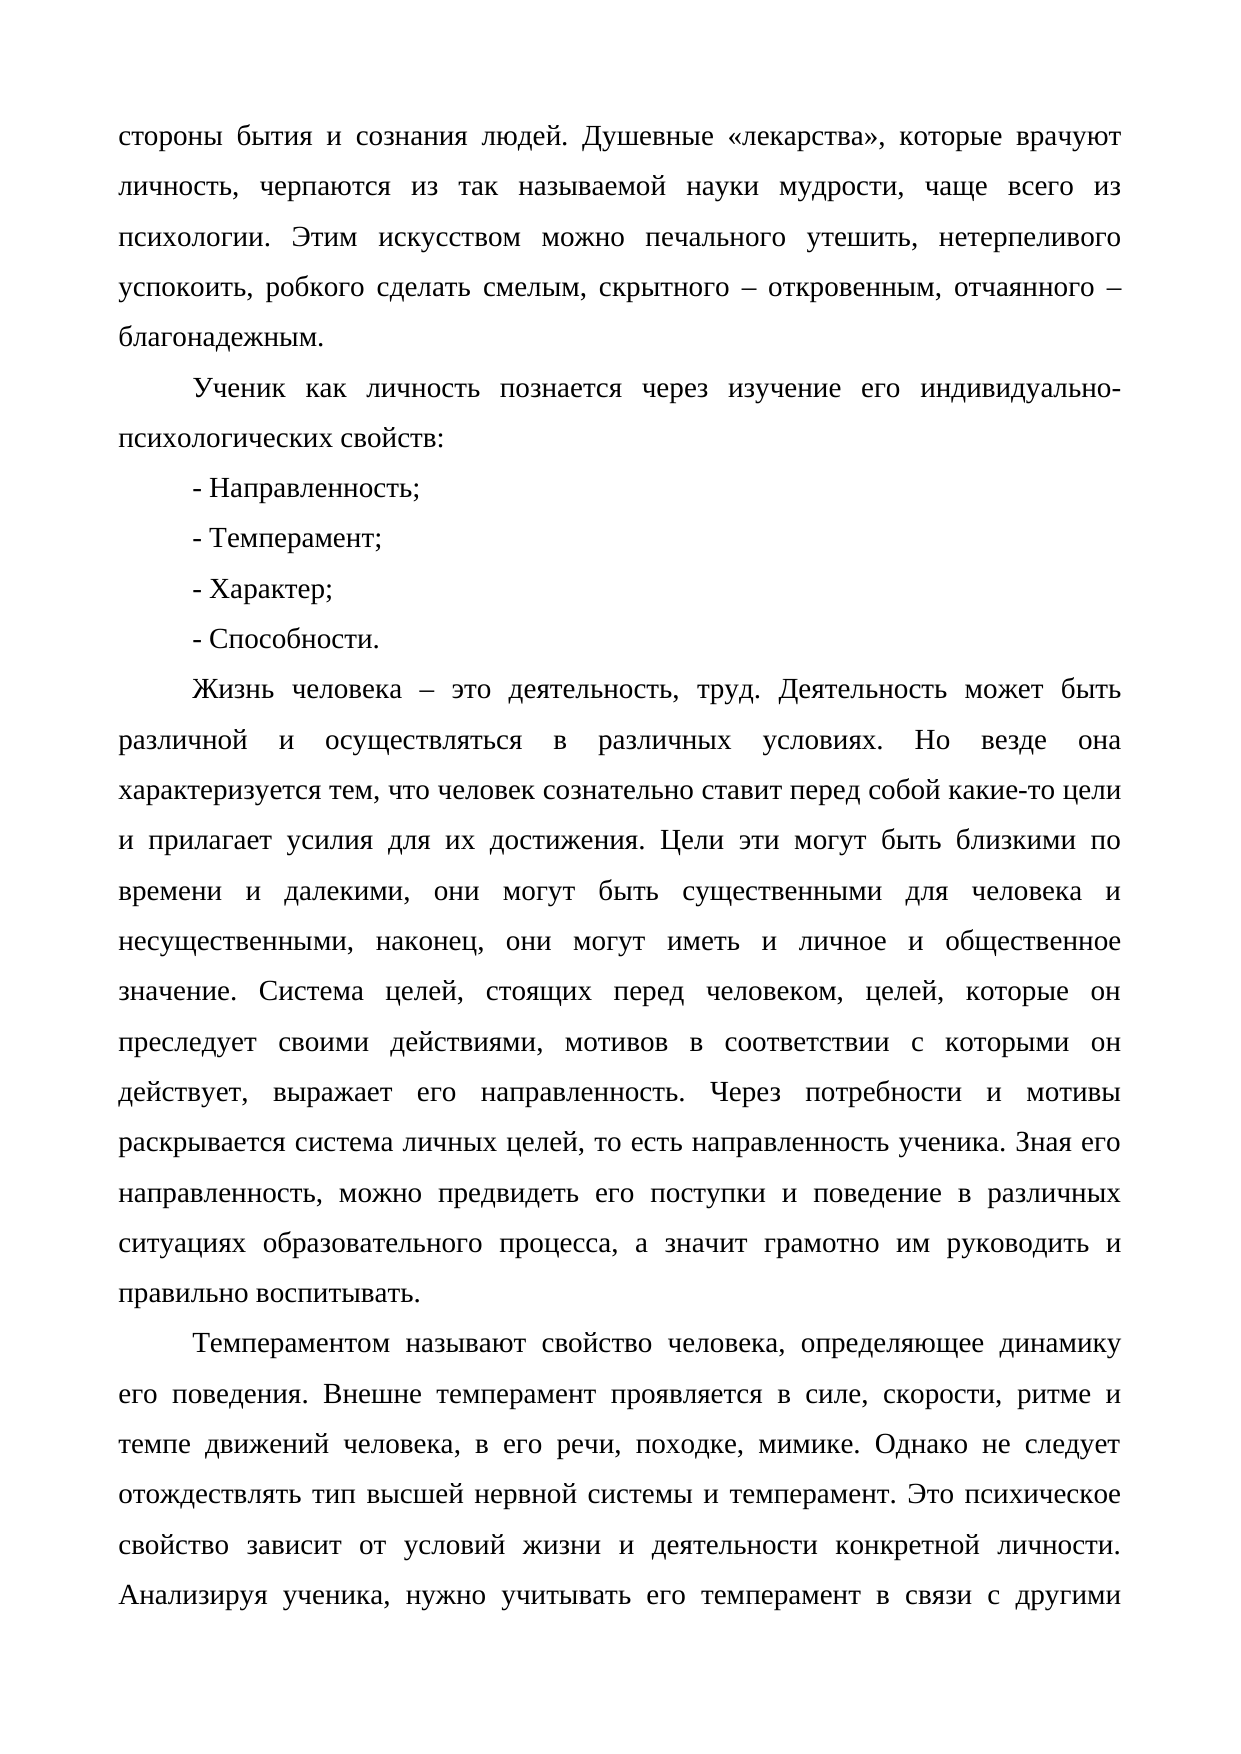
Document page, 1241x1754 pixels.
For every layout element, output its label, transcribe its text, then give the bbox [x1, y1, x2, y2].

text - Характер; [118, 571, 1122, 604]
text - Способности. [118, 621, 1122, 655]
text - Темперамент; [118, 521, 1122, 554]
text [118, 1326, 1122, 1611]
text Жизнь человека – это деятельность, труд. Деятельность может быть различной и осуществляться в различных условиях. Но везде она характеризуется тем, что человек сознательно ставит перед собой какие-то цели и прилагает усилия для их достижения. Цели эти могут быть близкими по времени и далекими, они могут быть существенными для человека и несущественными, наконец, они могут иметь и личное и общественное значение. Система целей, стоящих перед человеком, целей, которые он преследует своими действиями, мотивов в соответствии с которыми он действует, выражает его направленность. Через потребности и мотивы раскрывается система личных целей, то есть направленность ученика. Зная его направленность, можно предвидеть его поступки и поведение в различных ситуациях образовательного процесса, а значит грамотно им руководить и правильно воспитывать. [118, 672, 1122, 1309]
text Ученик как личность познается через изучение его индивидуально-психологических свойств: [118, 370, 1122, 453]
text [118, 118, 1122, 353]
text - Направленность; [118, 470, 1122, 504]
